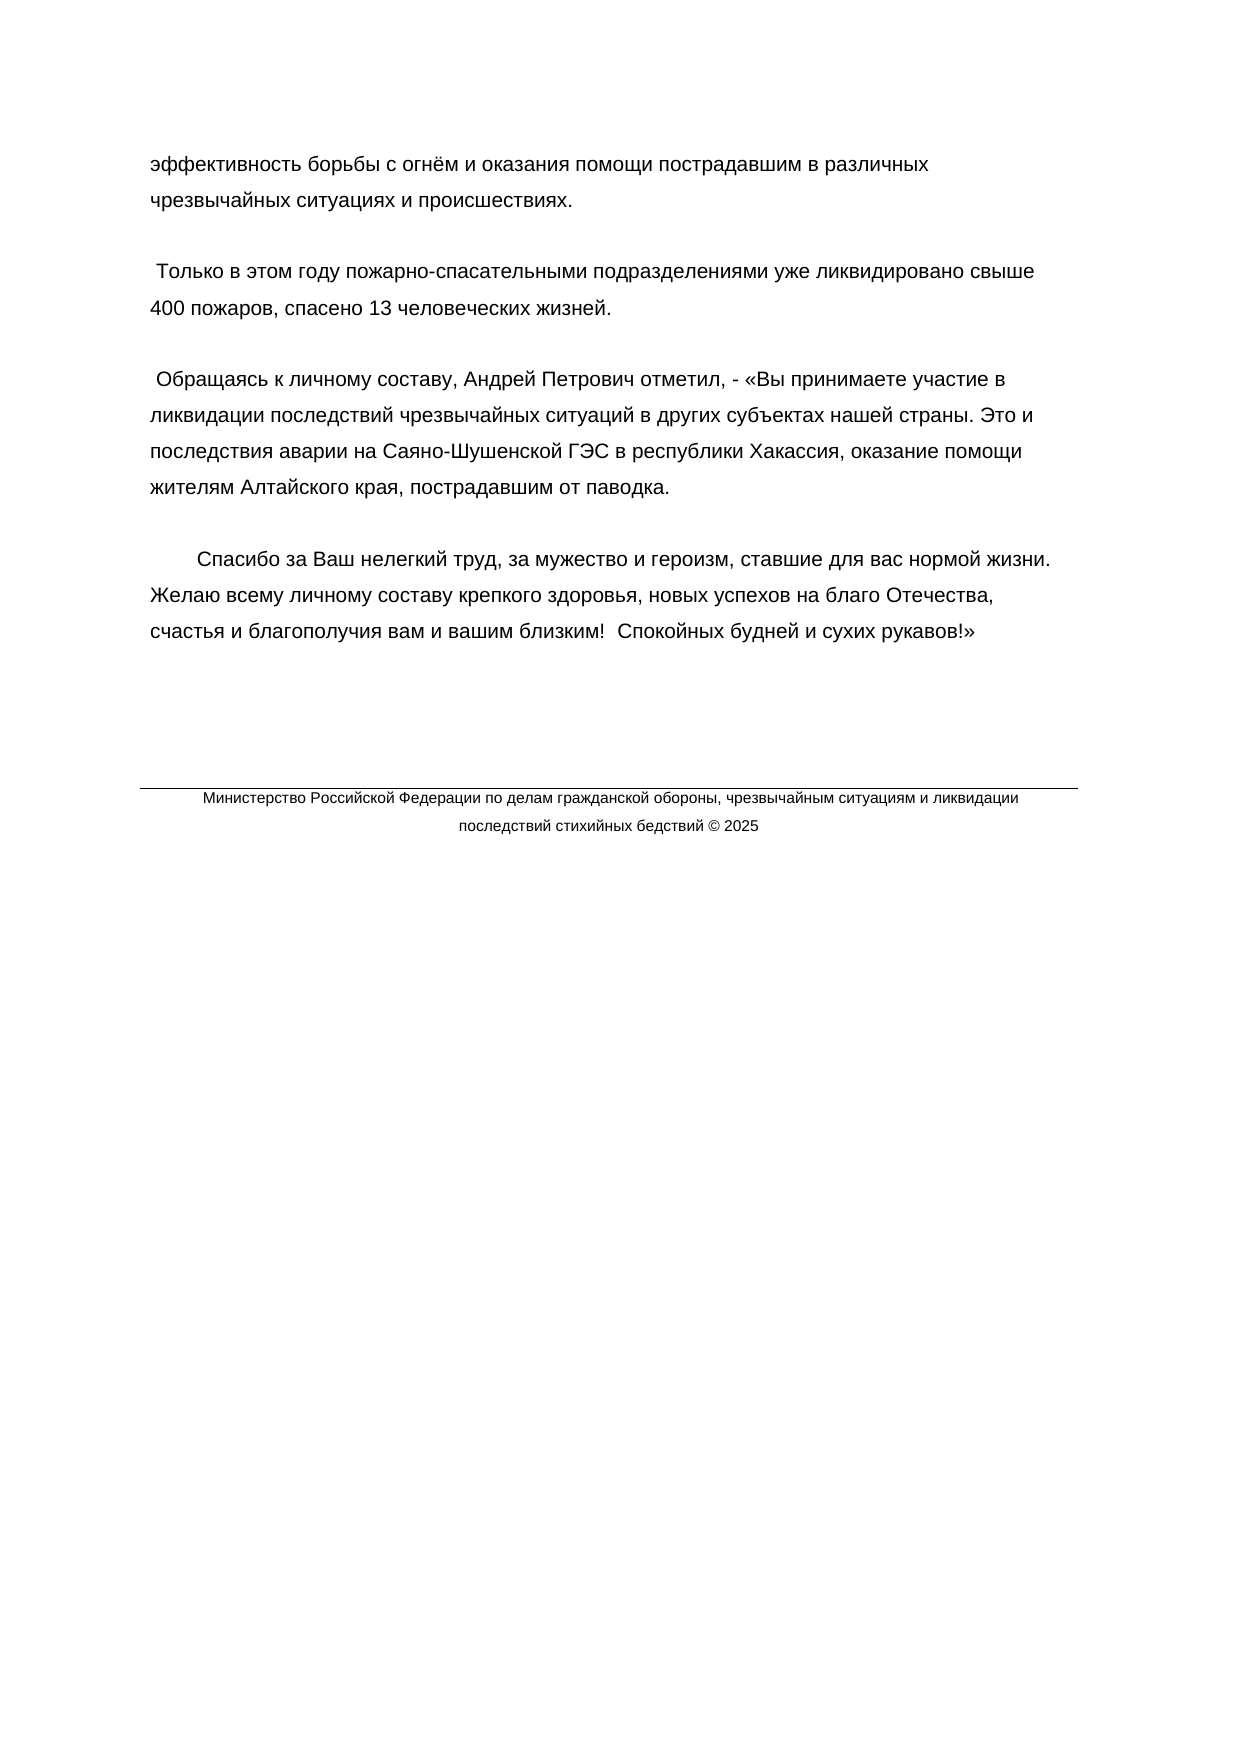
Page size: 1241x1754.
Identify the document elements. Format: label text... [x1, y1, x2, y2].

table_cell Министерство Российской Федерации по делам гражданской обороны, чрезвычайным ситуациям и ликвидации последствий стихийных бедствий © 2025 [140, 789, 1078, 871]
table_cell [140, 150, 1078, 787]
